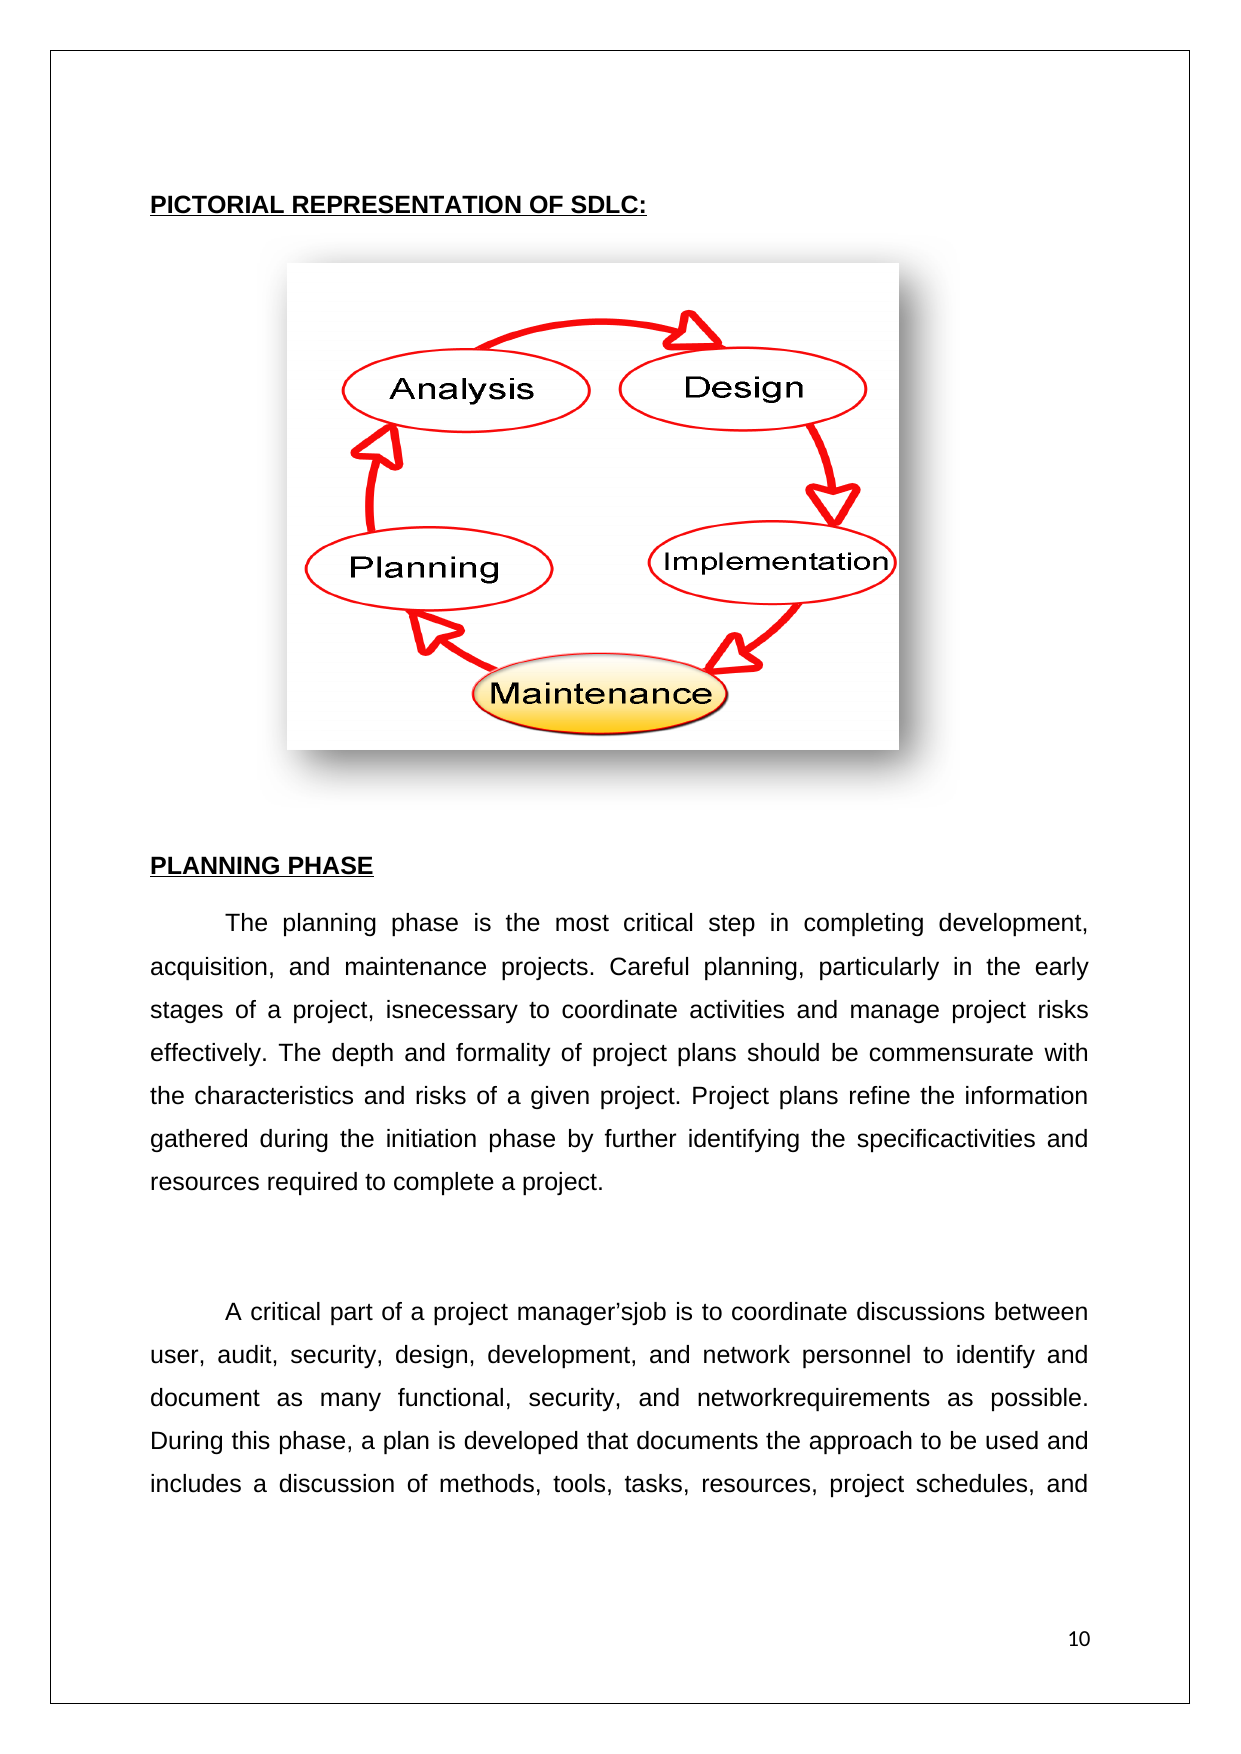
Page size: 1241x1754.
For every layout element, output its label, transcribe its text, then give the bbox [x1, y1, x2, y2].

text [150, 1297, 1090, 1498]
picture [287, 263, 899, 750]
text The planning phase is the most critical step in completing development, acquisition, and maintenance projects. Careful planning, particularly in the early stages of a project, isnecessary to coordinate activities and manage project risks effectively. The depth and formality of project plans should be commensurate with the characteristics and risks of a given project. Project plans refine the information gathered during the initiation phase by further identifying the specificactivities and resources required to complete a project. [150, 908, 1090, 1196]
text PICTORIAL REPRESENTATION OF SDLC: [150, 190, 1090, 218]
text PLANNING PHASE [150, 851, 1090, 880]
